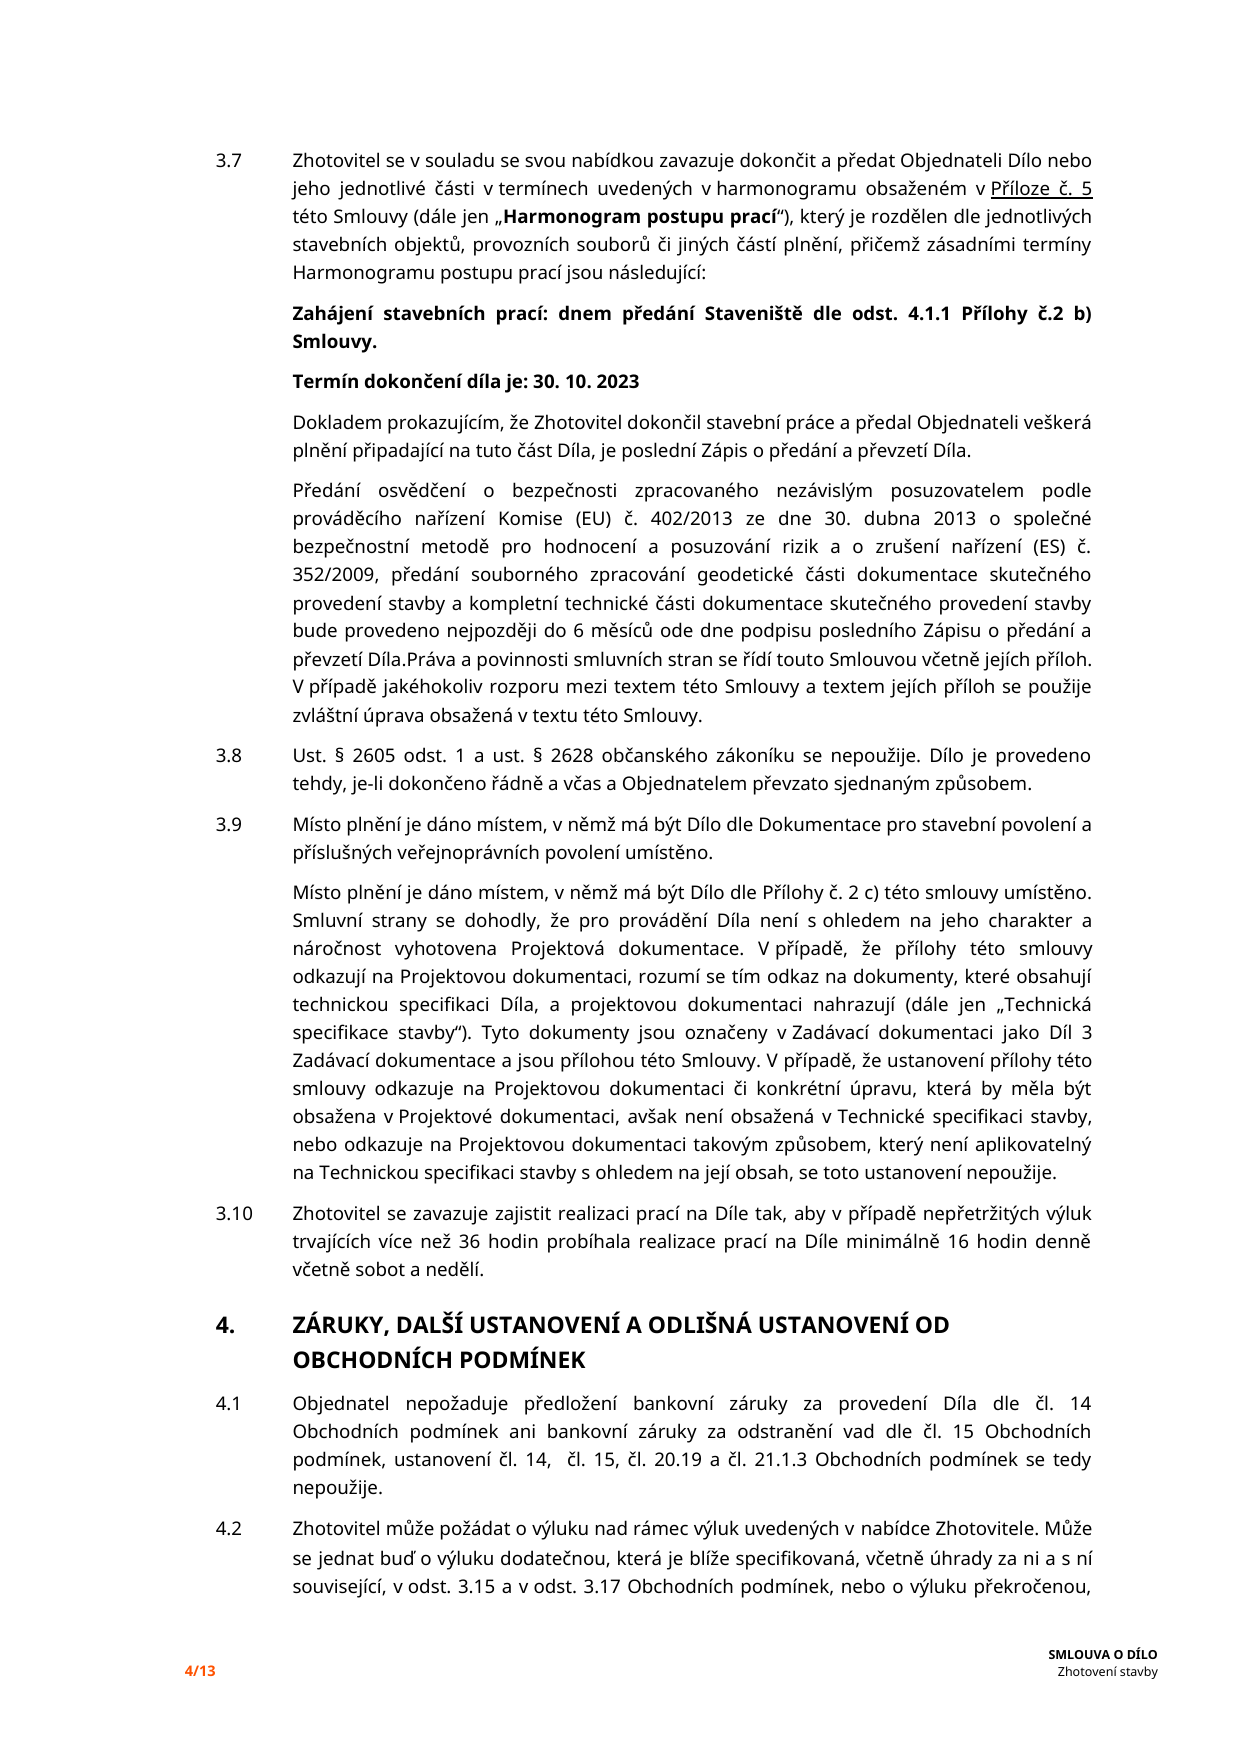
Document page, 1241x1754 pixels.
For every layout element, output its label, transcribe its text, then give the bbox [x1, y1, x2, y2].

text Ust. § 2605 odst. 1 a ust. § 2628 občanského zákoníku se nepoužije. Dílo je provedeno tehdy, je-li dokončeno řádně a včas a Objednatelem převzato sjednaným způsobem. [216, 742, 1093, 796]
text Místo plnění je dáno místem, v němž má být Dílo dle Přílohy č. 2 c) této smlouvy umístěno. Smluvní strany se dohodly, že pro provádění Díla není s ohledem na jeho charakter a náročnost vyhotovena Projektová dokumentace. V případě, že přílohy této smlouvy odkazují na Projektovou dokumentaci, rozumí se tím odkaz na dokumenty, které obsahují technickou specifikaci Díla, a projektovou dokumentaci nahrazují (dále jen „Technická specifikace stavby“). Tyto dokumenty jsou označeny v Zadávací dokumentaci jako Díl 3 Zadávací dokumentace a jsou přílohou této Smlouvy. V případě, že ustanovení přílohy této smlouvy odkazuje na Projektovou dokumentaci či konkrétní úpravu, která by měla být obsažena v Projektové dokumentaci, avšak není obsažená v Technické specifikaci stavby, nebo odkazuje na Projektovou dokumentaci takovým způsobem, který není aplikovatelný na Technickou specifikaci stavby s ohledem na její obsah, se toto ustanovení nepoužije. [292, 879, 1093, 1185]
list Dokladem prokazujícím, že Zhotovitel dokončil stavební práce a předal Objednateli veškerá plnění připadající na tuto část Díla, je poslední Zápis o předání a převzetí Díla. [292, 409, 1093, 463]
text Objednatel nepožaduje předložení bankovní záruky za provedení Díla dle čl. 14 Obchodních podmínek ani bankovní záruky za odstranění vad dle čl. 15 Obchodních podmínek, ustanovení čl. 14, čl. 15, čl. 20.19 a čl. 21.1.3 Obchodních podmínek se tedy nepoužije. [216, 1391, 1093, 1500]
text ZÁRUKY, DALŠÍ USTANOVENÍ A ODLIŠNÁ USTANOVENÍ OD OBCHODNÍCH PODMÍNEK [216, 1309, 1093, 1375]
text Zhotovitel se zavazuje zajistit realizaci prací na Díle tak, aby v případě nepřetržitých výluk trvajících více než 36 hodin probíhala realizace prací na Díle minimálně 16 hodin denně včetně sobot a nedělí. [216, 1200, 1093, 1282]
text Termín dokončení díla je: 30. 10. 2023 [292, 369, 1093, 394]
list Předání osvědčení o bezpečnosti zpracovaného nezávislým posuzovatelem podle prováděcího nařízení Komise (EU) č. 402/2013 ze dne 30. dubna 2013 o společné bezpečnostní metodě pro hodnocení a posuzování rizik a o zrušení nařízení (ES) č. 352/2009, předání souborného zpracování geodetické části dokumentace skutečného provedení stavby a kompletní technické části dokumentace skutečného provedení stavby bude provedeno nejpozději do 6 měsíců ode dne podpisu posledního Zápisu o předání a převzetí Díla.Práva a povinnosti smluvních stran se řídí touto Smlouvou včetně jejích příloh. V případě jakéhokoliv rozporu mezi textem této Smlouvy a textem jejích příloh se použije zvláštní úprava obsažená v textu této Smlouvy. [292, 478, 1093, 727]
text Zahájení stavebních prací: dnem předání Staveniště dle odst. 4.1.1 Přílohy č.2 b) Smlouvy. [292, 300, 1093, 354]
text Zhotovitel se v souladu se svou nabídkou zavazuje dokončit a předat Objednateli Dílo nebo jeho jednotlivé části v termínech uvedených v harmonogramu obsaženém v Příloze č. 5 této Smlouvy (dále jen „Harmonogram postupu prací“), který je rozdělen dle jednotlivých stavebních objektů, provozních souborů či jiných částí plnění, přičemž zásadními termíny Harmonogramu postupu prací jsou následující: [216, 147, 1093, 285]
text Místo plnění je dáno místem, v němž má být Dílo dle Dokumentace pro stavební povolení a příslušných veřejnoprávních povolení umístěno. [216, 811, 1093, 864]
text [216, 1515, 1093, 1599]
